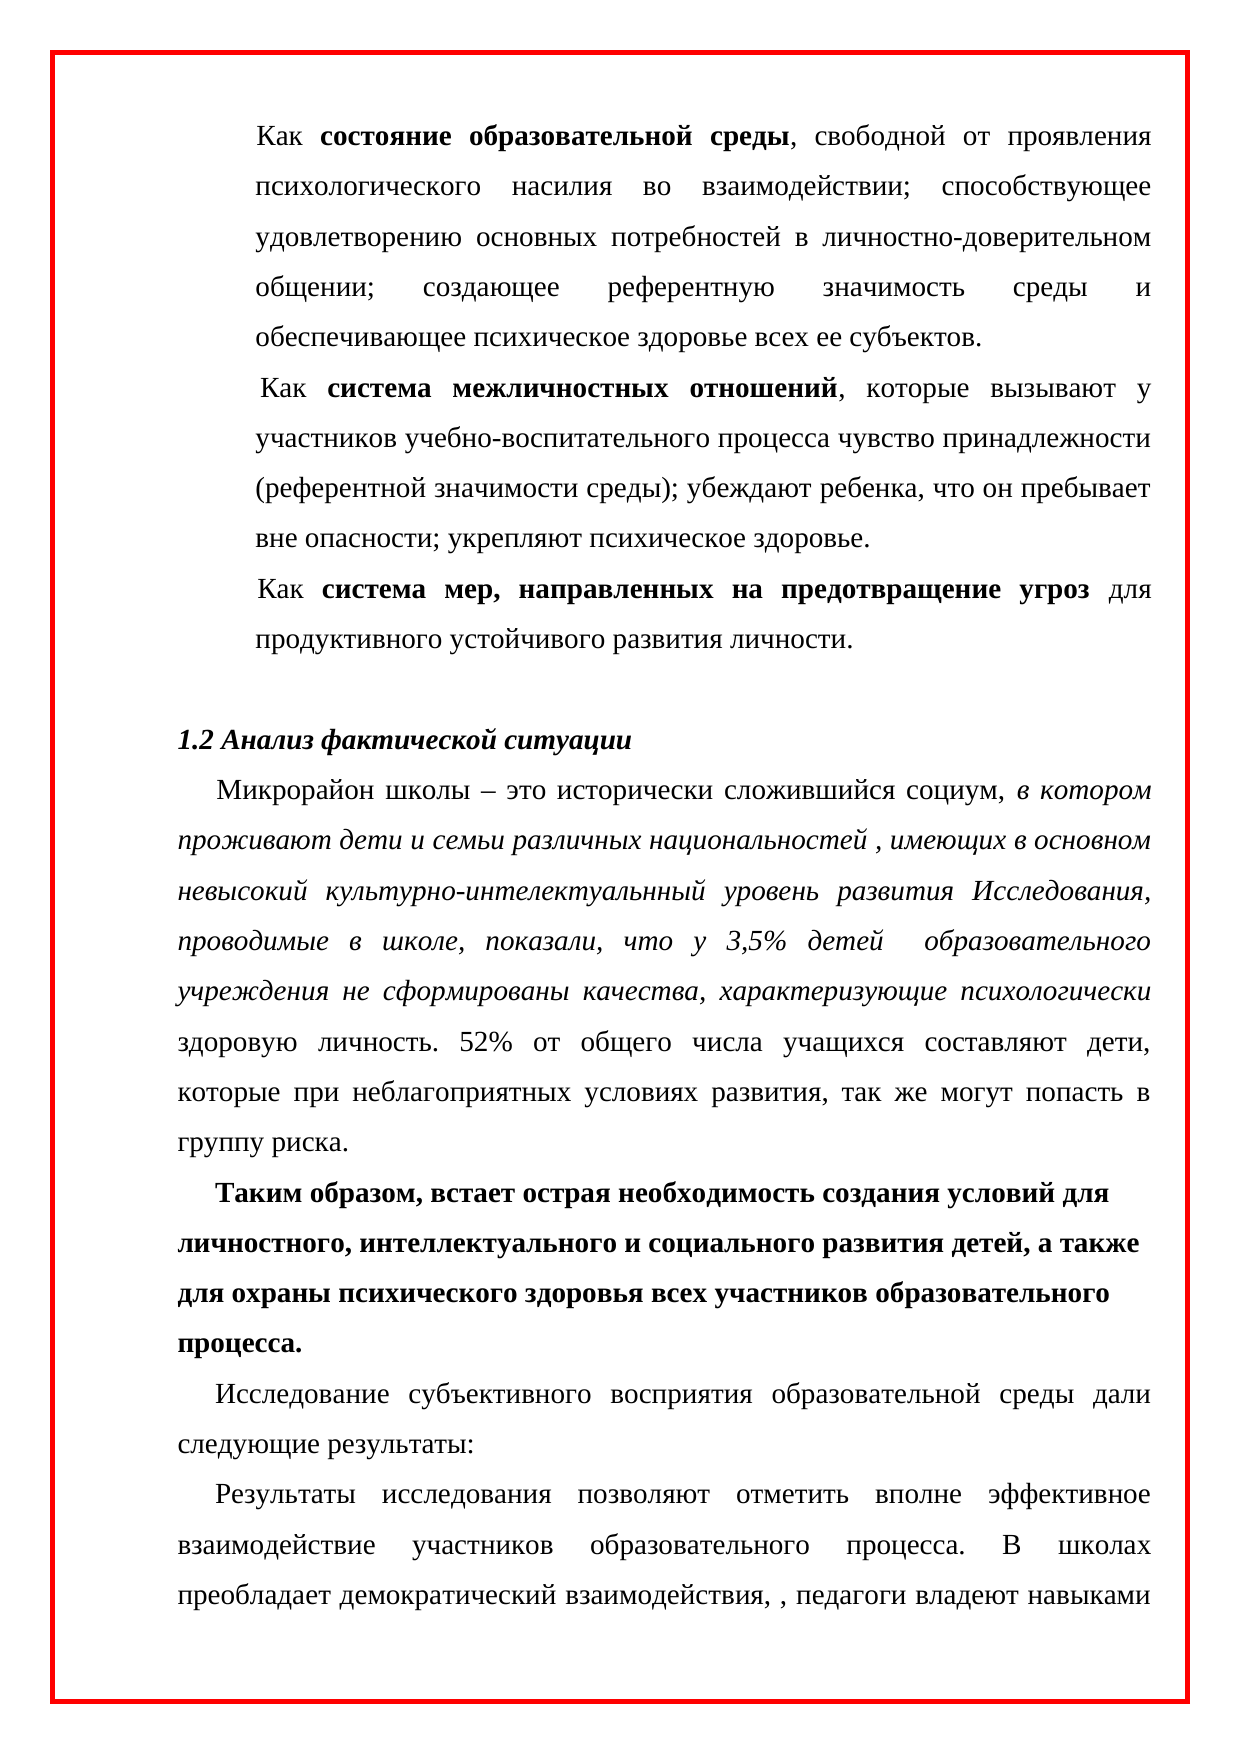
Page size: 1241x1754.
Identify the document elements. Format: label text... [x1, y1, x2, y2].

text  Как система мер, направленных на предотвращение угроз для продуктивного устойчивого развития личности. [216, 571, 1152, 655]
text  Как состояние образовательной среды, свободной от проявления психологического насилия во взаимодействии; способствующее удовлетворению основных потребностей в личностно-доверительном общении; создающее референтную значимость среды и обеспечивающее психическое здоровье всех ее субъектов. [216, 118, 1152, 353]
text 1.2 Анализ фактической ситуации [177, 722, 1152, 755]
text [177, 1477, 1152, 1611]
text  Как система межличностных отношений, которые вызывают у участников учебно-воспитательного процесса чувство принадлежности (референтной значимости среды); убеждают ребенка, что он пребывает вне опасности; укрепляют психическое здоровье. [216, 370, 1152, 554]
text Исследование субъективного восприятия образовательной среды дали следующие результаты: [177, 1376, 1152, 1460]
text Микрорайон школы – это исторически сложившийся социум, в котором проживают дети и семьи различных национальностей , имеющих в основном невысокий культурно-интелектуальнный уровень развития Исследования, проводимые в школе, показали, что у 3,5% детей образовательного учреждения не сформированы качества, характеризующие психологически здоровую личность. 52% от общего числа учащихся составляют дети, которые при неблагоприятных условиях развития, так же могут попасть в группу риска. [177, 772, 1152, 1158]
text Таким образом, встает острая необходимость создания условий для личностного, интеллектуального и социального развития детей, а также для охраны психического здоровья всех участников образовательного процесса. [177, 1175, 1152, 1359]
